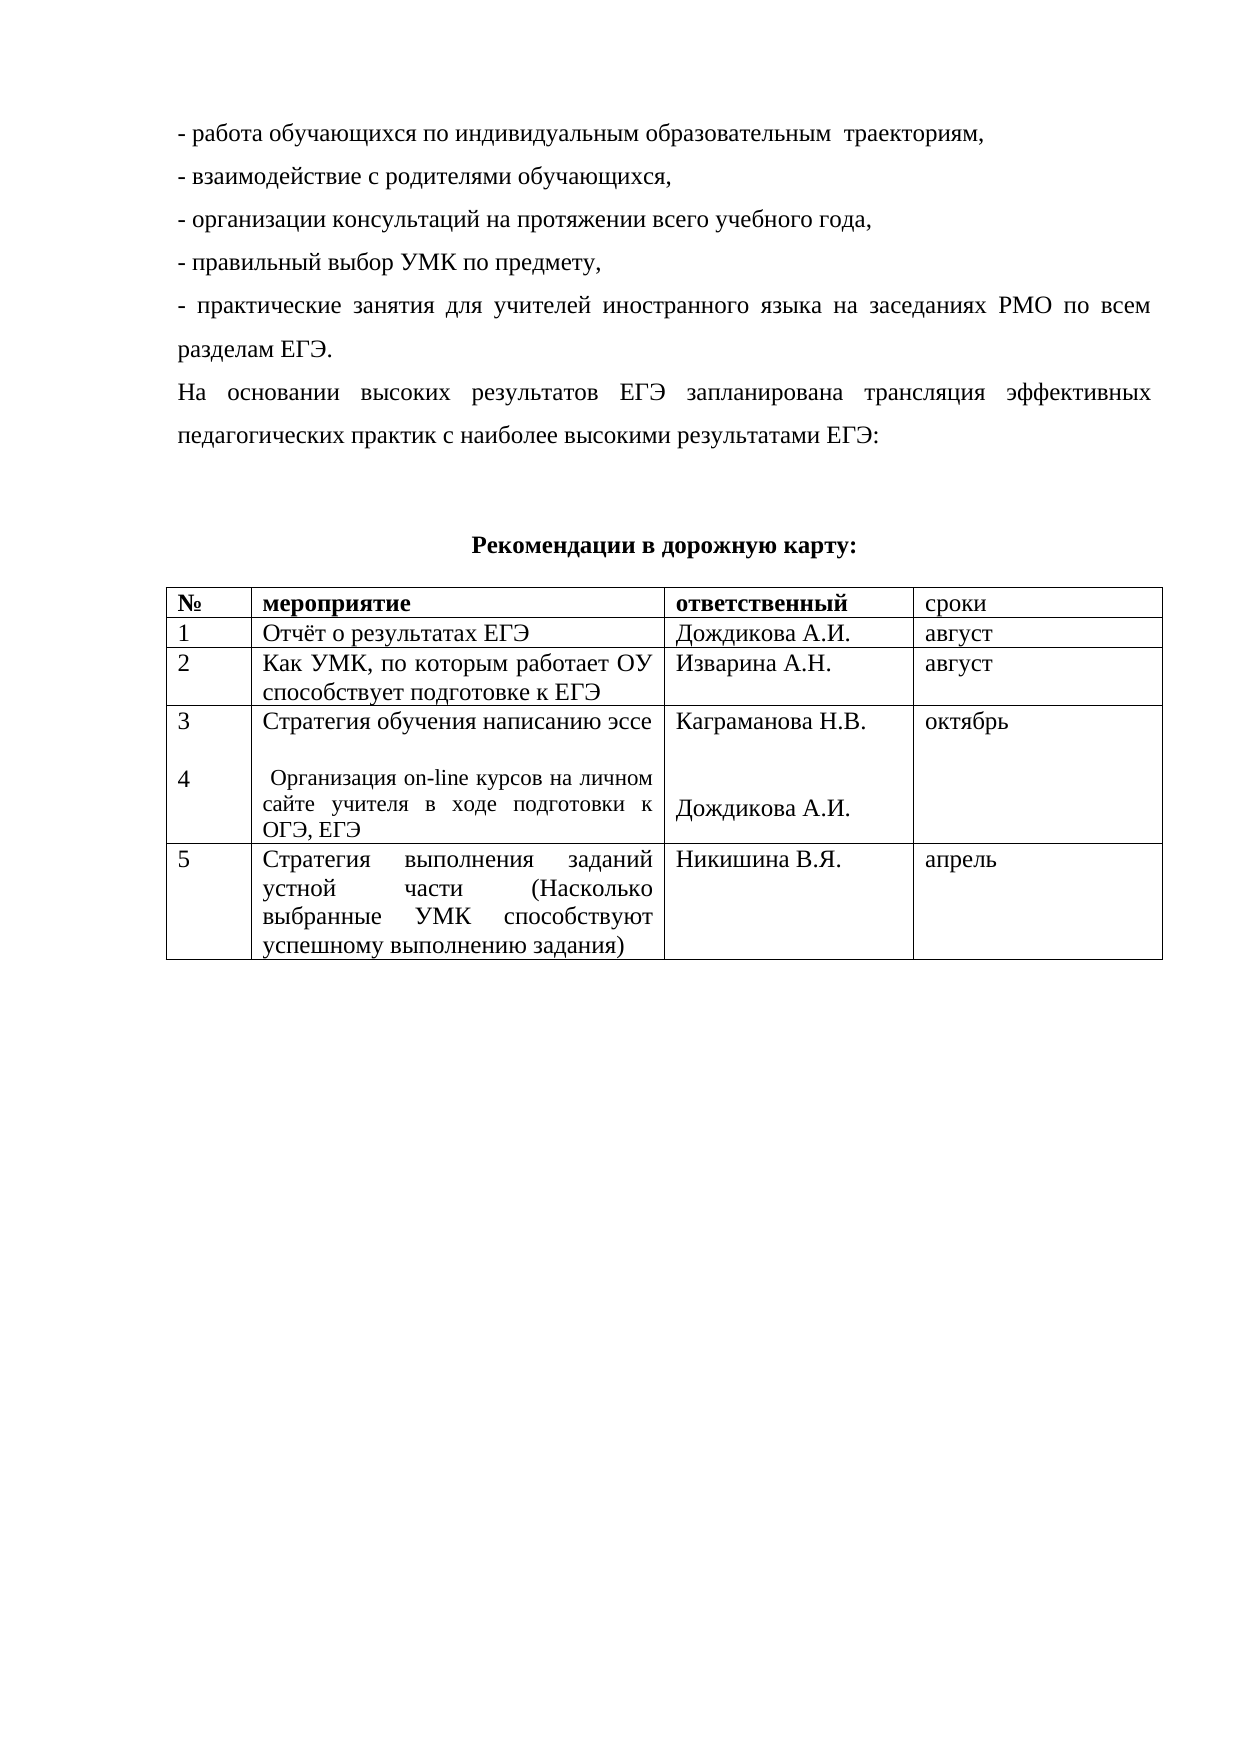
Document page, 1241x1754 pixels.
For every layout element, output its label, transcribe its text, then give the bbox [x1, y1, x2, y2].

text - практические занятия для учителей иностранного языка на заседаниях РМО по всем разделам ЕГЭ. [177, 291, 1152, 362]
table_cell Никишина В.Я. [665, 844, 913, 959]
table_header № [167, 588, 251, 617]
text - взаимодействие с родителями обучающихся, [177, 161, 1152, 190]
text Рекомендации в дорожную карту: [177, 530, 1152, 558]
table_cell 5 [167, 844, 251, 959]
table_cell апрель [914, 844, 1162, 959]
table_cell Стратегия выполнения заданий устной части (Насколько выбранные УМК способствуют успешному выполнению задания) [252, 844, 664, 959]
text - работа обучающихся по индивидуальным образовательным траекториям, [177, 118, 1152, 147]
table_header мероприятие [252, 588, 664, 617]
table_cell Стратегия обучения написанию эссе Организация on-line курсов на личном сайте учителя в ходе подготовки к ОГЭ, ЕГЭ [252, 706, 664, 843]
text На основании высоких результатов ЕГЭ запланирована трансляция эффективных педагогических практик с наиболее высокими результатами ЕГЭ: [177, 377, 1152, 449]
table_cell Отчёт о результатах ЕГЭ [252, 618, 664, 647]
table_cell Каграманова Н.В. Дождикова А.И. [665, 706, 913, 843]
table_header сроки [914, 588, 1162, 617]
table_cell Как УМК, по которым работает ОУ способствует подготовке к ЕГЭ [252, 648, 664, 705]
text - организации консультаций на протяжении всего учебного года, [177, 204, 1152, 233]
table_cell август [914, 648, 1162, 705]
table_cell 2 [167, 648, 251, 705]
table_header ответственный [665, 588, 913, 617]
table_cell 1 [167, 618, 251, 647]
table_cell Дождикова А.И. [665, 618, 913, 647]
table_cell октябрь [914, 706, 1162, 843]
table_cell 3 4 [167, 706, 251, 843]
table_cell август [914, 618, 1162, 647]
text - правильный выбор УМК по предмету, [177, 247, 1152, 276]
table_cell Изварина А.Н. [665, 648, 913, 705]
